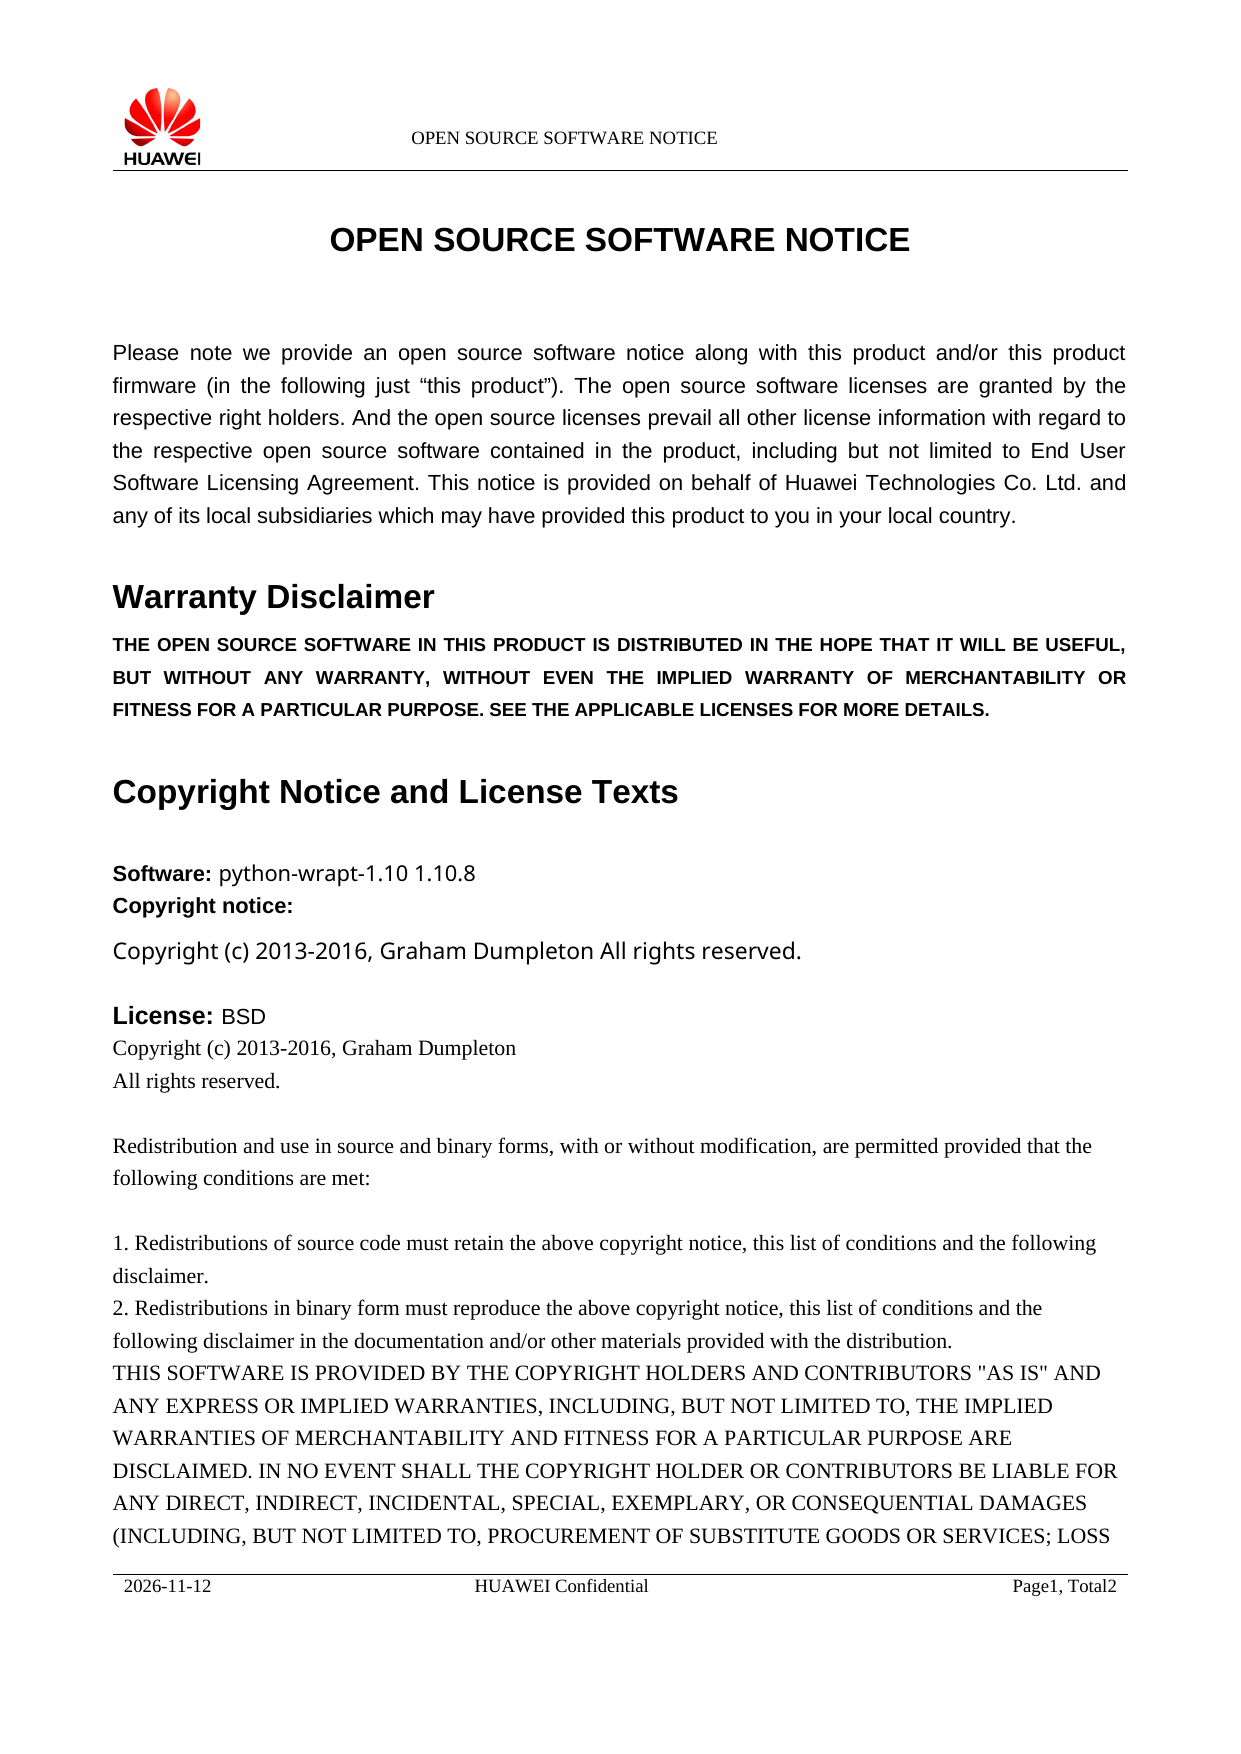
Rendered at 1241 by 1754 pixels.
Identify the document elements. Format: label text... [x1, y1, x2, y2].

title Software: python-wrapt-1.10 1.10.8 [112, 856, 1128, 889]
text Copyright (c) 2013-2016, Graham Dumpleton [112, 1031, 1128, 1064]
text Copyright notice: [112, 889, 1128, 921]
text Copyright Notice and License Texts [112, 759, 1128, 824]
text 1. Redistributions of source code must retain the above copyright notice, this list of conditions and the following disclaimer. [112, 1226, 1128, 1291]
text OPEN SOURCE SOFTWARE NOTICE [112, 206, 1128, 271]
text The open source software in this product is distributed in the hope that it will be useful, but WITHOUT ANY WARRANTY, without even the implied warranty of MERCHANTABILITY or FITNESS FOR A PARTICULAR PURPOSE. See the applicable licenses for more details. [112, 629, 1128, 726]
picture [124, 88, 201, 165]
text 2. Redistributions in binary form must reproduce the above copyright notice, this list of conditions and the following disclaimer in the documentation and/or other materials provided with the distribution. [112, 1291, 1128, 1356]
text License: BSD [112, 999, 1128, 1031]
text Please note we provide an open source software notice along with this product and/or this product firmware (in the following just “this product”). The open source software licenses are granted by the respective right holders. And the open source licenses prevail all other license information with regard to the respective open source software contained in the product, including but not limited to End User Software Licensing Agreement. This notice is provided on behalf of Huawei Technologies Co. Ltd. and any of its local subsidiaries which may have provided this product to you in your local country. [112, 336, 1128, 531]
text All rights reserved. [112, 1064, 1128, 1096]
text Redistribution and use in source and binary forms, with or without modification, are permitted provided that the following conditions are met: [112, 1129, 1128, 1194]
text Copyright (c) 2013-2016, Graham Dumpleton All rights reserved. [112, 934, 1128, 999]
text Warranty Disclaimer [112, 564, 1128, 629]
